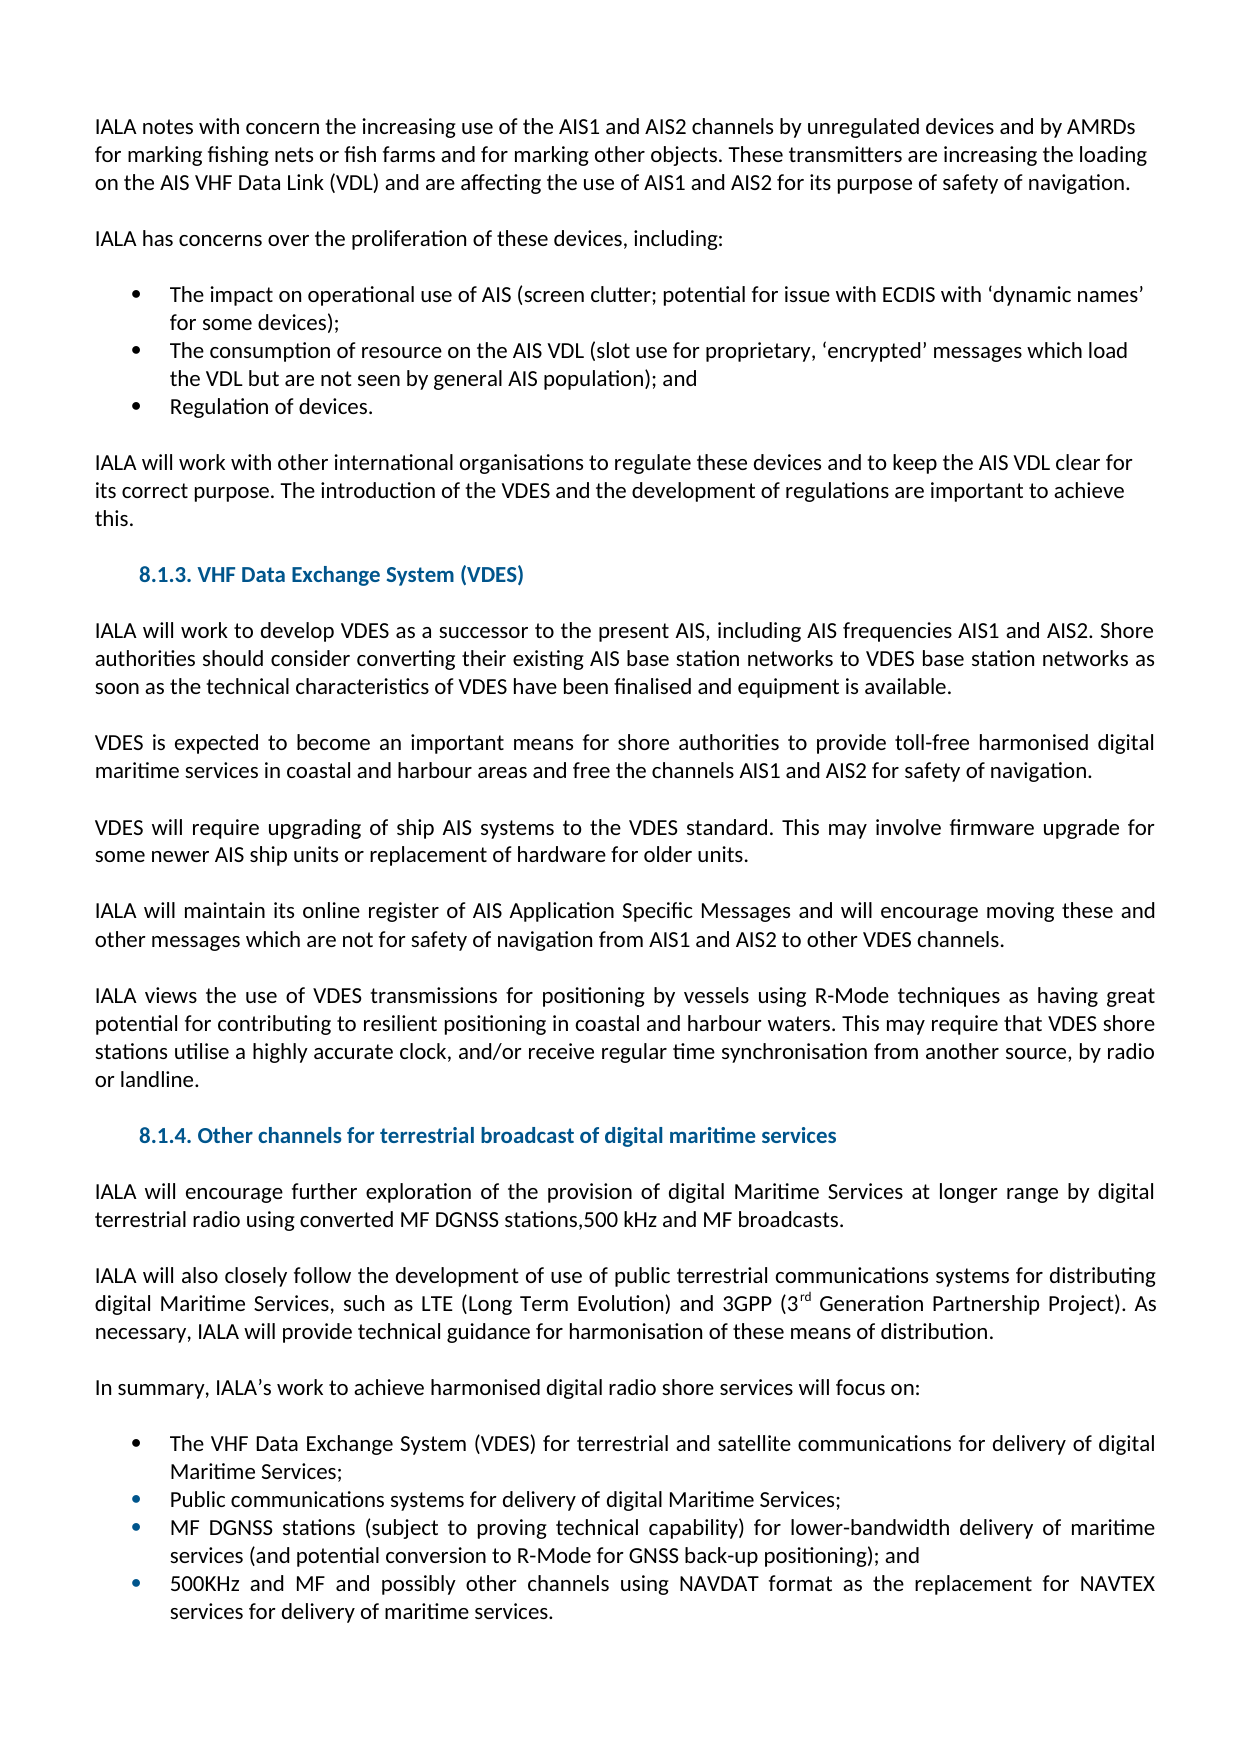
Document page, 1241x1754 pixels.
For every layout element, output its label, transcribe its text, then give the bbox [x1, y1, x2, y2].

text IALA views the use of VDES transmissions for positioning by vessels using R-Mode techniques as having great potential for contributing to resilient positioning in coastal and harbour waters. This may require that VDES shore stations utilise a highly accurate clock, and/or receive regular time synchronisation from another source, by radio or landline. [94, 981, 1157, 1093]
text Public communications systems for delivery of digital Maritime Services; [132, 1485, 1157, 1513]
subtitle VHF Data Exchange System (VDES) [139, 560, 1157, 588]
text VDES will require upgrading of ship AIS systems to the VDES standard. This may involve firmware upgrade for some newer AIS ship units or replacement of hardware for older units. [94, 813, 1157, 869]
list The consumption of resource on the AIS VDL (slot use for proprietary, ‘encrypted’ messages which load the VDL but are not seen by general AIS population); and [132, 336, 1157, 392]
list The VHF Data Exchange System (VDES) for terrestrial and satellite communications for delivery of digital Maritime Services; [132, 1429, 1157, 1485]
text IALA has concerns over the proliferation of these devices, including: [94, 224, 1157, 252]
text VDES is expected to become an important means for shore authorities to provide toll-free harmonised digital maritime services in coastal and harbour areas and free the channels AIS1 and AIS2 for safety of navigation. [94, 728, 1157, 784]
text IALA notes with concern the increasing use of the AIS1 and AIS2 channels by unregulated devices and by AMRDs for marking fishing nets or fish farms and for marking other objects. These transmitters are increasing the loading on the AIS VHF Data Link (VDL) and are affecting the use of AIS1 and AIS2 for its purpose of safety of navigation. [94, 112, 1157, 196]
text MF DGNSS stations (subject to proving technical capability) for lower-bandwidth delivery of maritime services (and potential conversion to R-Mode for GNSS back-up positioning); and [132, 1513, 1157, 1569]
text 500KHz and MF and possibly other channels using NAVDAT format as the replacement for NAVTEX services for delivery of maritime services. [132, 1569, 1157, 1625]
text IALA will maintain its online register of AIS Application Specific Messages and will encourage moving these and other messages which are not for safety of navigation from AIS1 and AIS2 to other VDES channels. [94, 897, 1157, 953]
subtitle Other channels for terrestrial broadcast of digital maritime services [139, 1121, 1157, 1149]
text IALA will work with other international organisations to regulate these devices and to keep the AIS VDL clear for its correct purpose. The introduction of the VDES and the development of regulations are important to achieve this. [94, 448, 1157, 532]
list The impact on operational use of AIS (screen clutter; potential for issue with ECDIS with ‘dynamic names’ for some devices); [132, 280, 1157, 336]
list Regulation of devices. [132, 392, 1157, 420]
text IALA will work to develop VDES as a successor to the present AIS, including AIS frequencies AIS1 and AIS2. Shore authorities should consider converting their existing AIS base station networks to VDES base station networks as soon as the technical characteristics of VDES have been finalised and equipment is available. [94, 616, 1157, 701]
text IALA will also closely follow the development of use of public terrestrial communications systems for distributing digital Maritime Services, such as LTE (Long Term Evolution) and 3GPP (3rd Generation Partnership Project). As necessary, IALA will provide technical guidance for harmonisation of these means of distribution. [94, 1261, 1157, 1345]
text In summary, IALA’s work to achieve harmonised digital radio shore services will focus on: [94, 1373, 1157, 1401]
text IALA will encourage further exploration of the provision of digital Maritime Services at longer range by digital terrestrial radio using converted MF DGNSS stations,500 kHz and MF broadcasts. [94, 1177, 1157, 1233]
